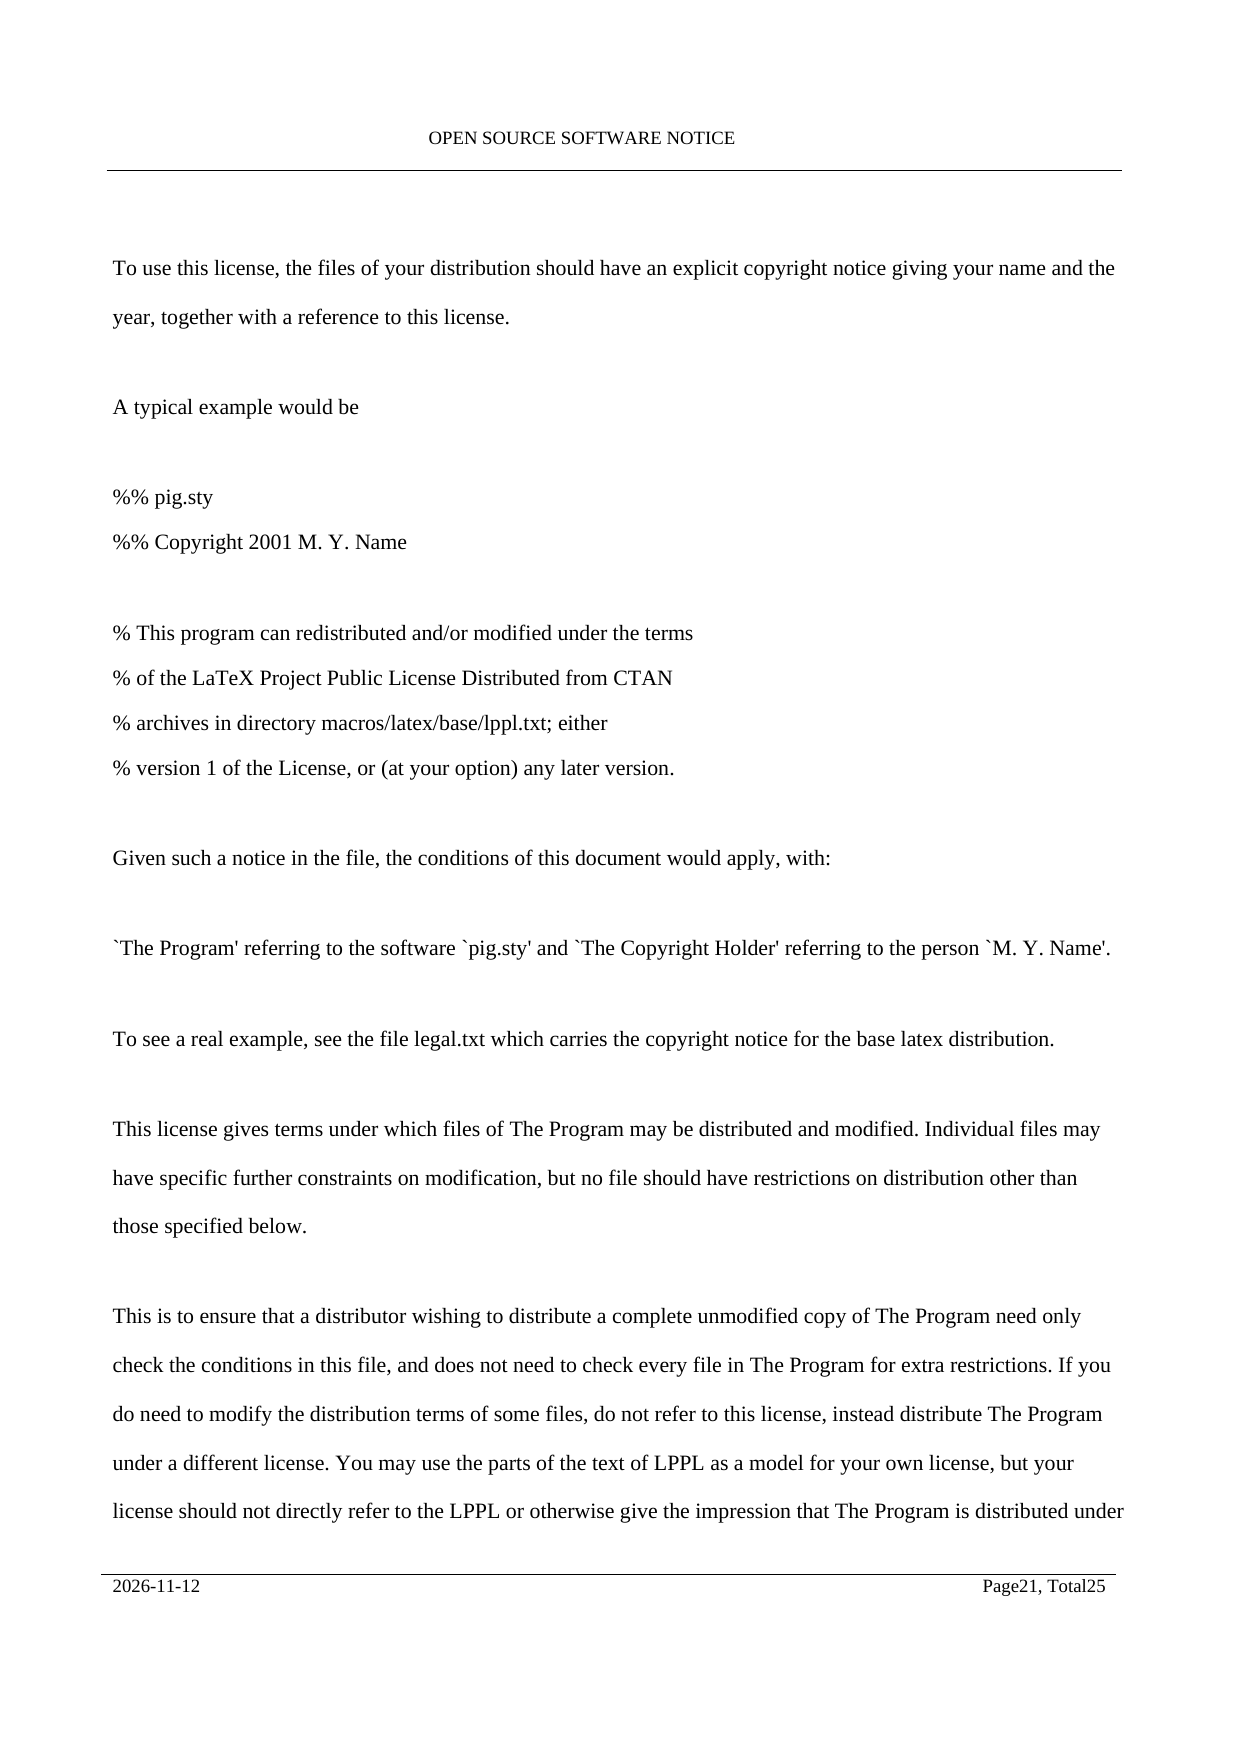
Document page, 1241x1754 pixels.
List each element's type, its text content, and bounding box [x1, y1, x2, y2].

text A typical example would be [112, 390, 1128, 423]
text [112, 1300, 1128, 1527]
text To see a real example, see the file legal.txt which carries the copyright notice for the base latex distribution. [112, 1022, 1128, 1054]
text % version 1 of the License, or (at your option) any later version. [112, 751, 1128, 784]
text % of the LaTeX Project Public License Distributed from CTAN [112, 661, 1128, 693]
text %% Copyright 2001 M. Y. Name [112, 526, 1128, 558]
text % This program can redistributed and/or modified under the terms [112, 616, 1128, 648]
text This license gives terms under which files of The Program may be distributed and modified. Individual files may have specific further constraints on modification, but no file should have restrictions on distribution other than those specified below. [112, 1112, 1128, 1242]
text `The Program' referring to the software `pig.sty' and `The Copyright Holder' referring to the person `M. Y. Name'. [112, 932, 1128, 964]
text % archives in directory macros/latex/base/lppl.txt; either [112, 706, 1128, 739]
text %% pig.sty [112, 481, 1128, 513]
text To use this license, the files of your distribution should have an explicit copyright notice giving your name and the year, together with a reference to this license. [112, 251, 1128, 333]
text Given such a notice in the file, the conditions of this document would apply, with: [112, 841, 1128, 874]
